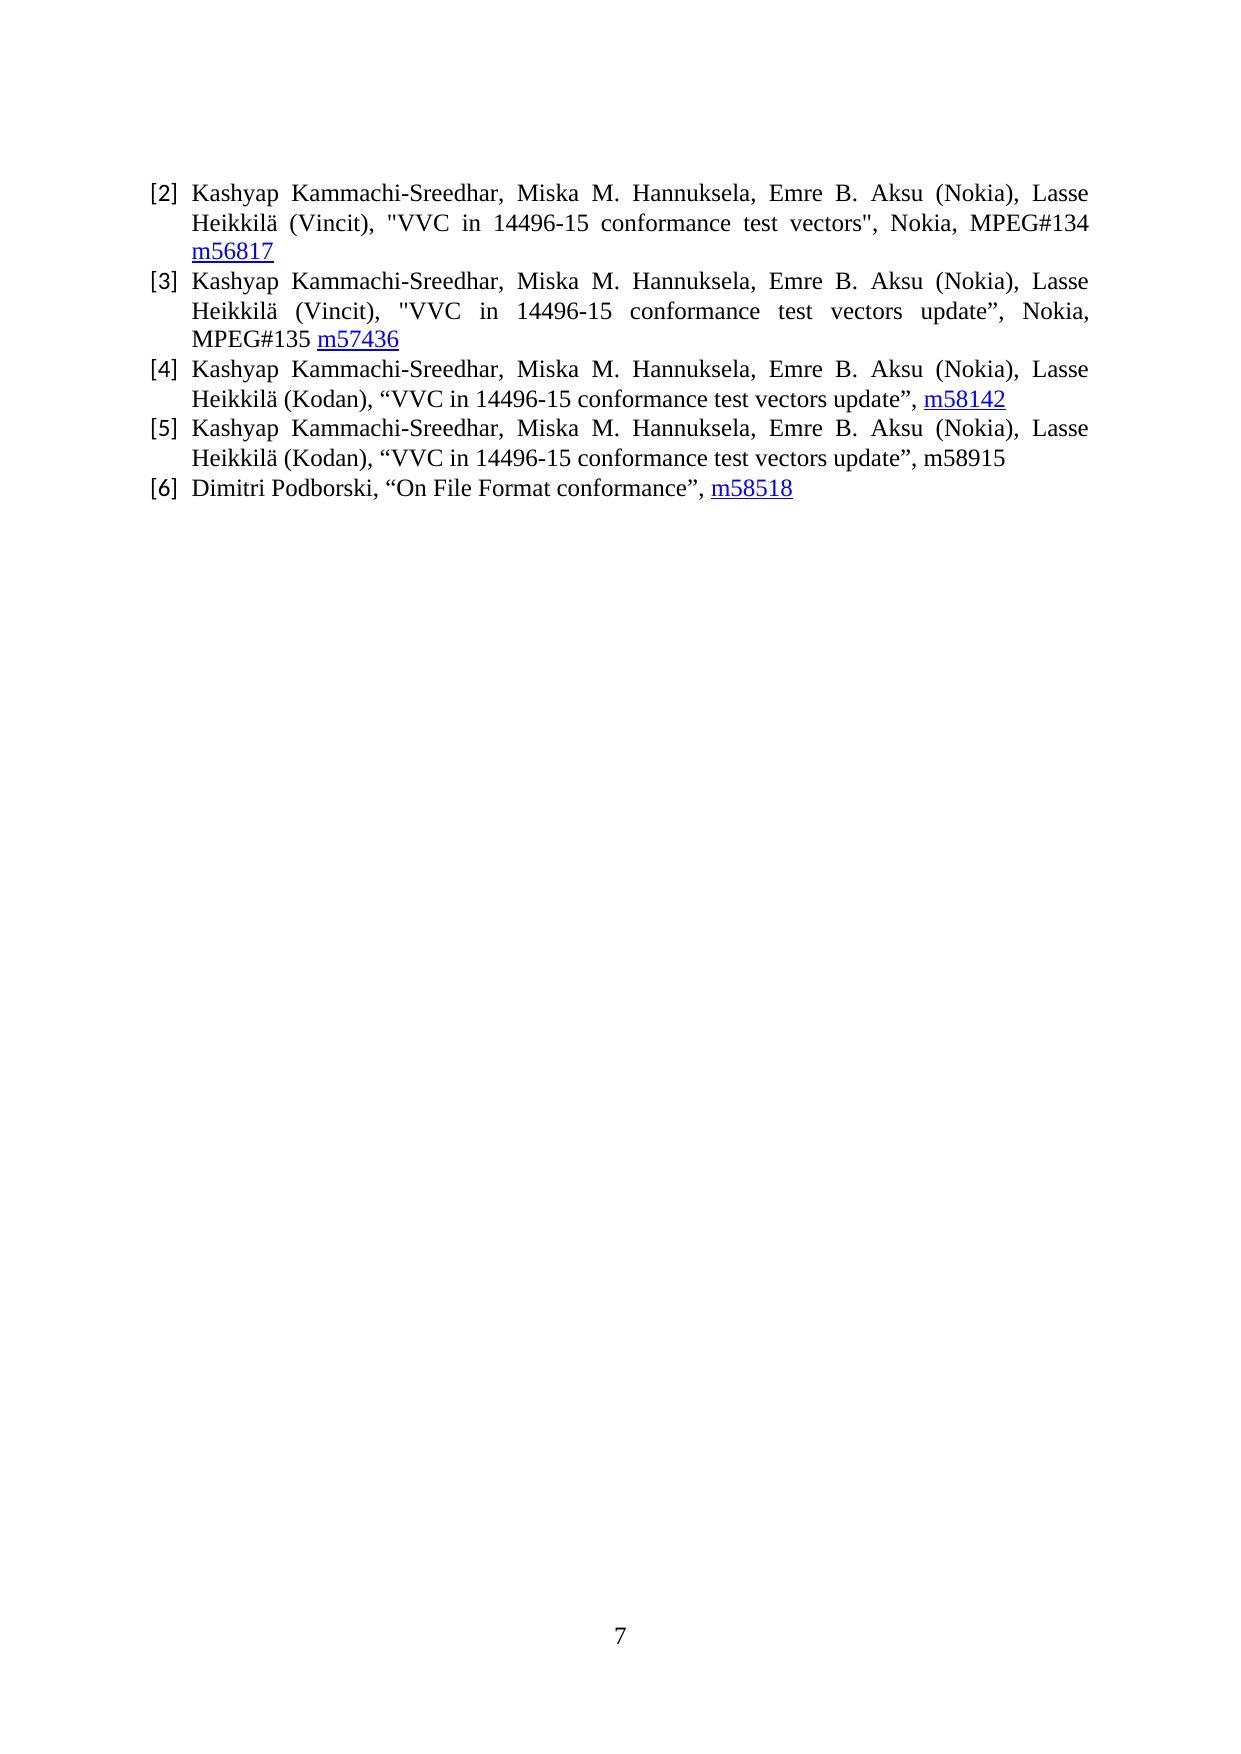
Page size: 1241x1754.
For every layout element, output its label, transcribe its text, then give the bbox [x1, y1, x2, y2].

list Dimitri Podborski, “On File Format conformance”, m58518 [150, 472, 1090, 502]
list Kashyap Kammachi-Sreedhar, Miska M. Hannuksela, Emre B. Aksu (Nokia), Lasse Heikkilä (Kodan), “VVC in 14496-15 conformance test vectors update”, m58142 [150, 353, 1090, 412]
list Kashyap Kammachi-Sreedhar, Miska M. Hannuksela, Emre B. Aksu (Nokia), Lasse Heikkilä (Vincit), "VVC in 14496-15 conformance test vectors update”, Nokia, MPEG#135 m57436 [150, 265, 1090, 353]
list Kashyap Kammachi-Sreedhar, Miska M. Hannuksela, Emre B. Aksu (Nokia), Lasse Heikkilä (Vincit), "VVC in 14496-15 conformance test vectors", Nokia, MPEG#134 m56817 [150, 177, 1090, 265]
list Kashyap Kammachi-Sreedhar, Miska M. Hannuksela, Emre B. Aksu (Nokia), Lasse Heikkilä (Kodan), “VVC in 14496-15 conformance test vectors update”, m58915 [150, 412, 1090, 472]
